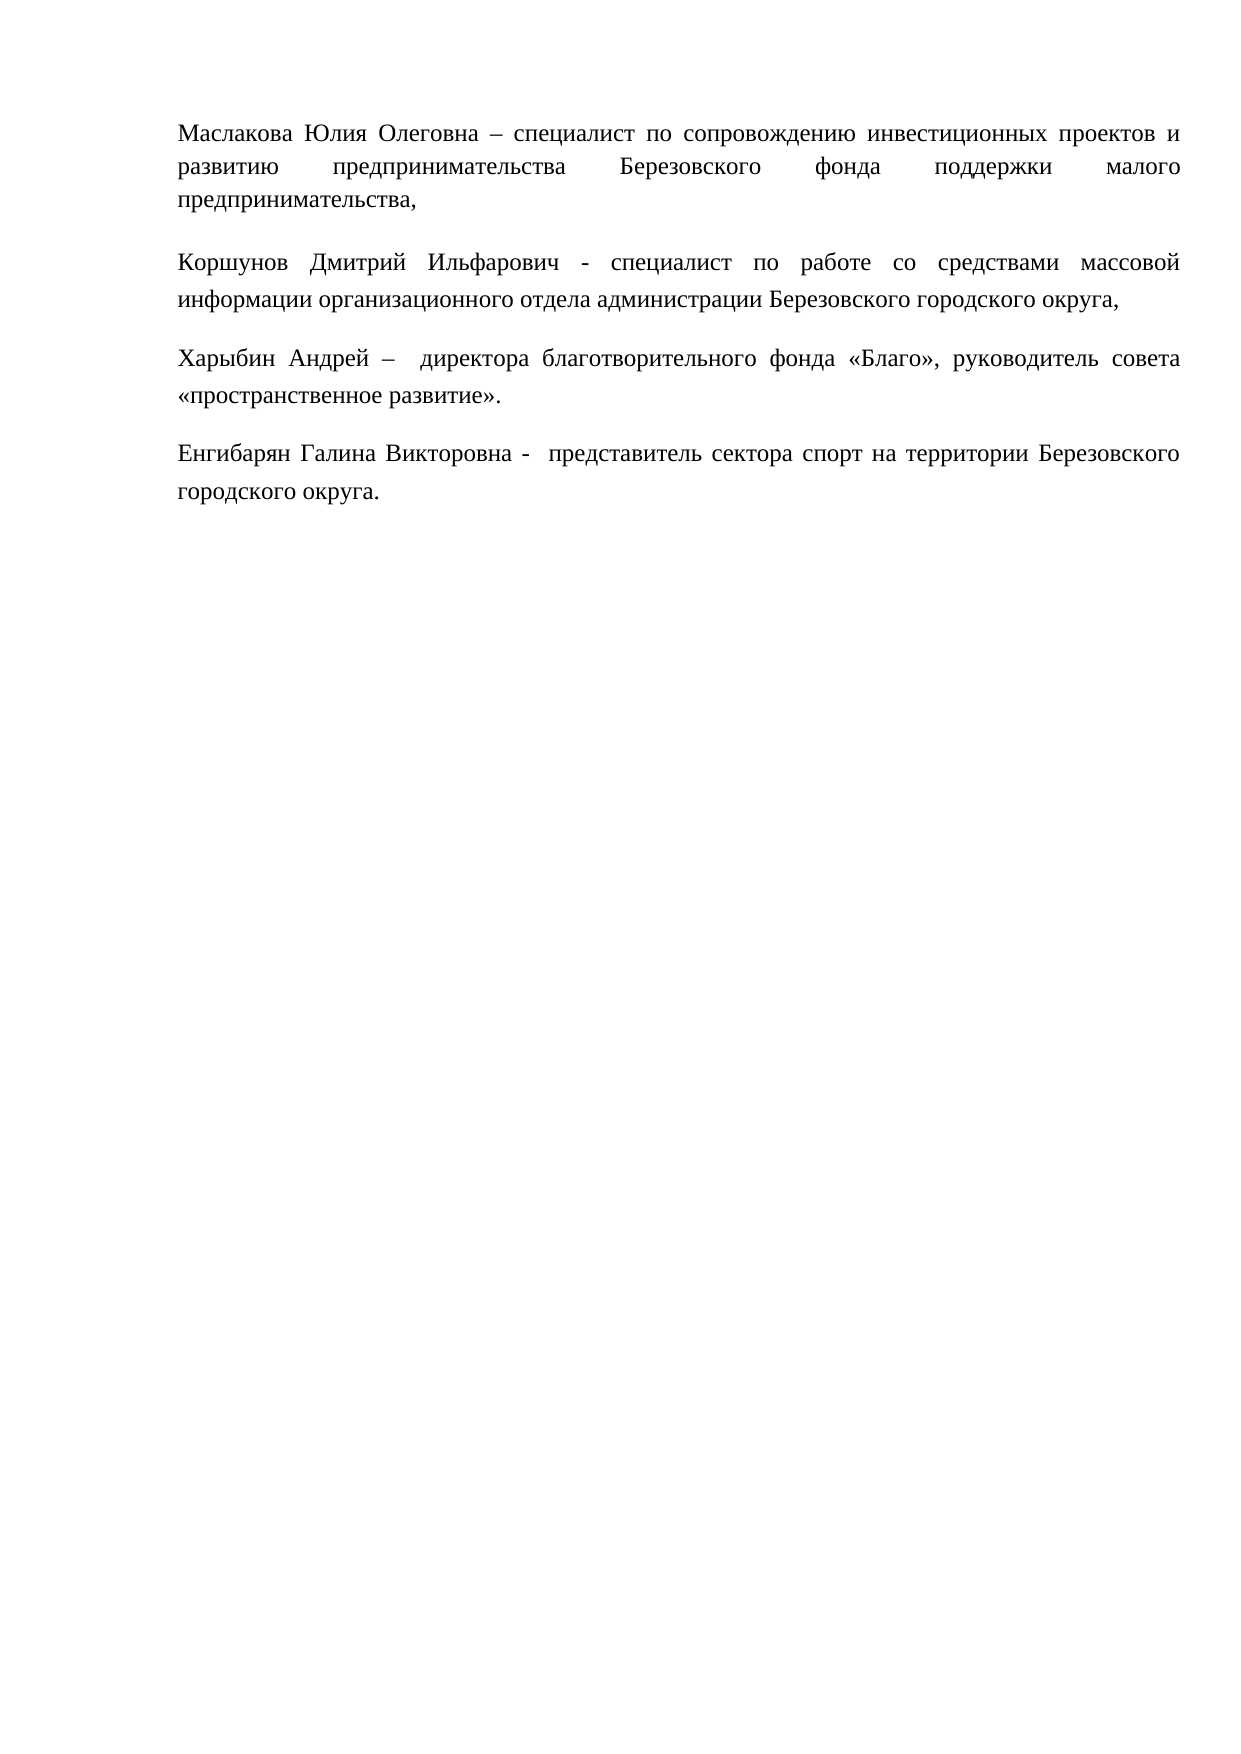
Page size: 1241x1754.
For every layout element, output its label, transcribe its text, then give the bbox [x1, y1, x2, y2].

text Маслакова Юлия Олеговна – специалист по сопровождению инвестиционных проектов и развитию предпринимательства Березовского фонда поддержки малого предпринимательства, [177, 118, 1181, 213]
text Харыбин Андрей – директора благотворительного фонда «Благо», руководитель совета «пространственное развитие». [177, 334, 1181, 409]
text Коршунов Дмитрий Ильфарович - специалист по работе со средствами массовой информации организационного отдела администрации Березовского городского округа, [177, 238, 1181, 313]
text Енгибарян Галина Викторовна - представитель сектора спорт на территории Березовского городского округа. [177, 430, 1181, 505]
